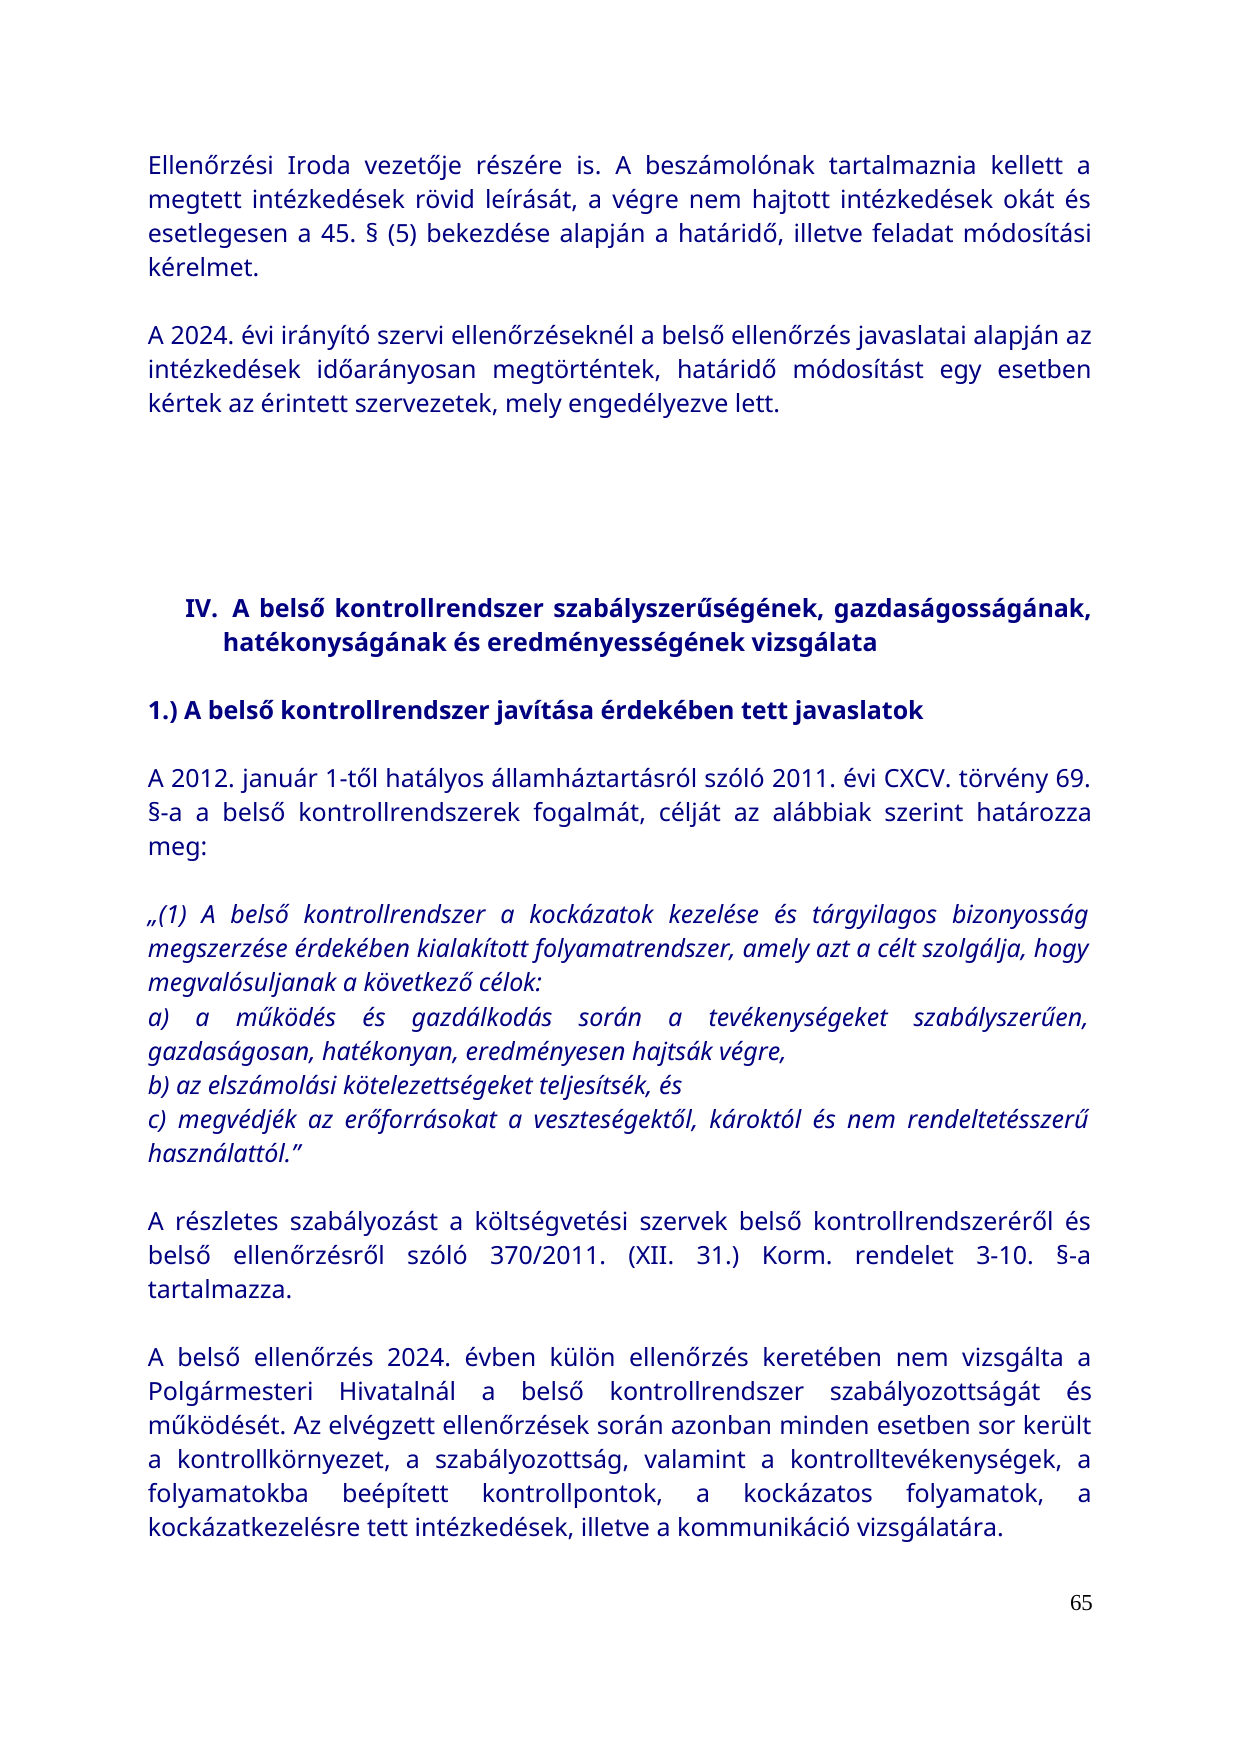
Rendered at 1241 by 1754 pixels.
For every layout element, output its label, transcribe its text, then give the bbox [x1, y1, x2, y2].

text 1.) A belső kontrollrendszer javítása érdekében tett javaslatok [148, 693, 1093, 727]
text a) a működés és gazdálkodás során a tevékenységeket szabályszerűen, gazdaságosan, hatékonyan, eredményesen hajtsák végre, [148, 999, 1093, 1067]
text b) az elszámolási kötelezettségeket teljesítsék, és [148, 1067, 1093, 1101]
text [148, 148, 1093, 284]
text c) megvédjék az erőforrásokat a veszteségektől, károktól és nem rendeltetésszerű használattól.” [148, 1101, 1093, 1169]
list A belső kontrollrendszer szabályszerűségének, gazdaságosságának, hatékonyságának és eredményességének vizsgálata [185, 590, 1093, 658]
text A belső ellenőrzés 2024. évben külön ellenőrzés keretében nem vizsgálta a Polgármesteri Hivatalnál a belső kontrollrendszer szabályozottságát és működését. Az elvégzett ellenőrzések során azonban minden esetben sor került a kontrollkörnyezet, a szabályozottság, valamint a kontrolltevékenységek, a folyamatokba beépített kontrollpontok, a kockázatos folyamatok, a kockázatkezelésre tett intézkedések, illetve a kommunikáció vizsgálatára. [148, 1340, 1093, 1544]
text „(1) A belső kontrollrendszer a kockázatok kezelése és tárgyilagos bizonyosság megszerzése érdekében kialakított folyamatrendszer, amely azt a célt szolgálja, hogy megvalósuljanak a következő célok: [148, 897, 1093, 999]
text A részletes szabályozást a költségvetési szervek belső kontrollrendszeréről és belső ellenőrzésről szóló 370/2011. (XII. 31.) Korm. rendelet 3-10. §-a tartalmazza. [148, 1203, 1093, 1306]
text A 2024. évi irányító szervi ellenőrzéseknél a belső ellenőrzés javaslatai alapján az intézkedések időarányosan megtörténtek, határidő módosítást egy esetben kértek az érintett szervezetek, mely engedélyezve lett. [148, 318, 1093, 420]
text A 2012. január 1-től hatályos államháztartásról szóló 2011. évi CXCV. törvény 69. §-a a belső kontrollrendszerek fogalmát, célját az alábbiak szerint határozza meg: [148, 761, 1093, 863]
